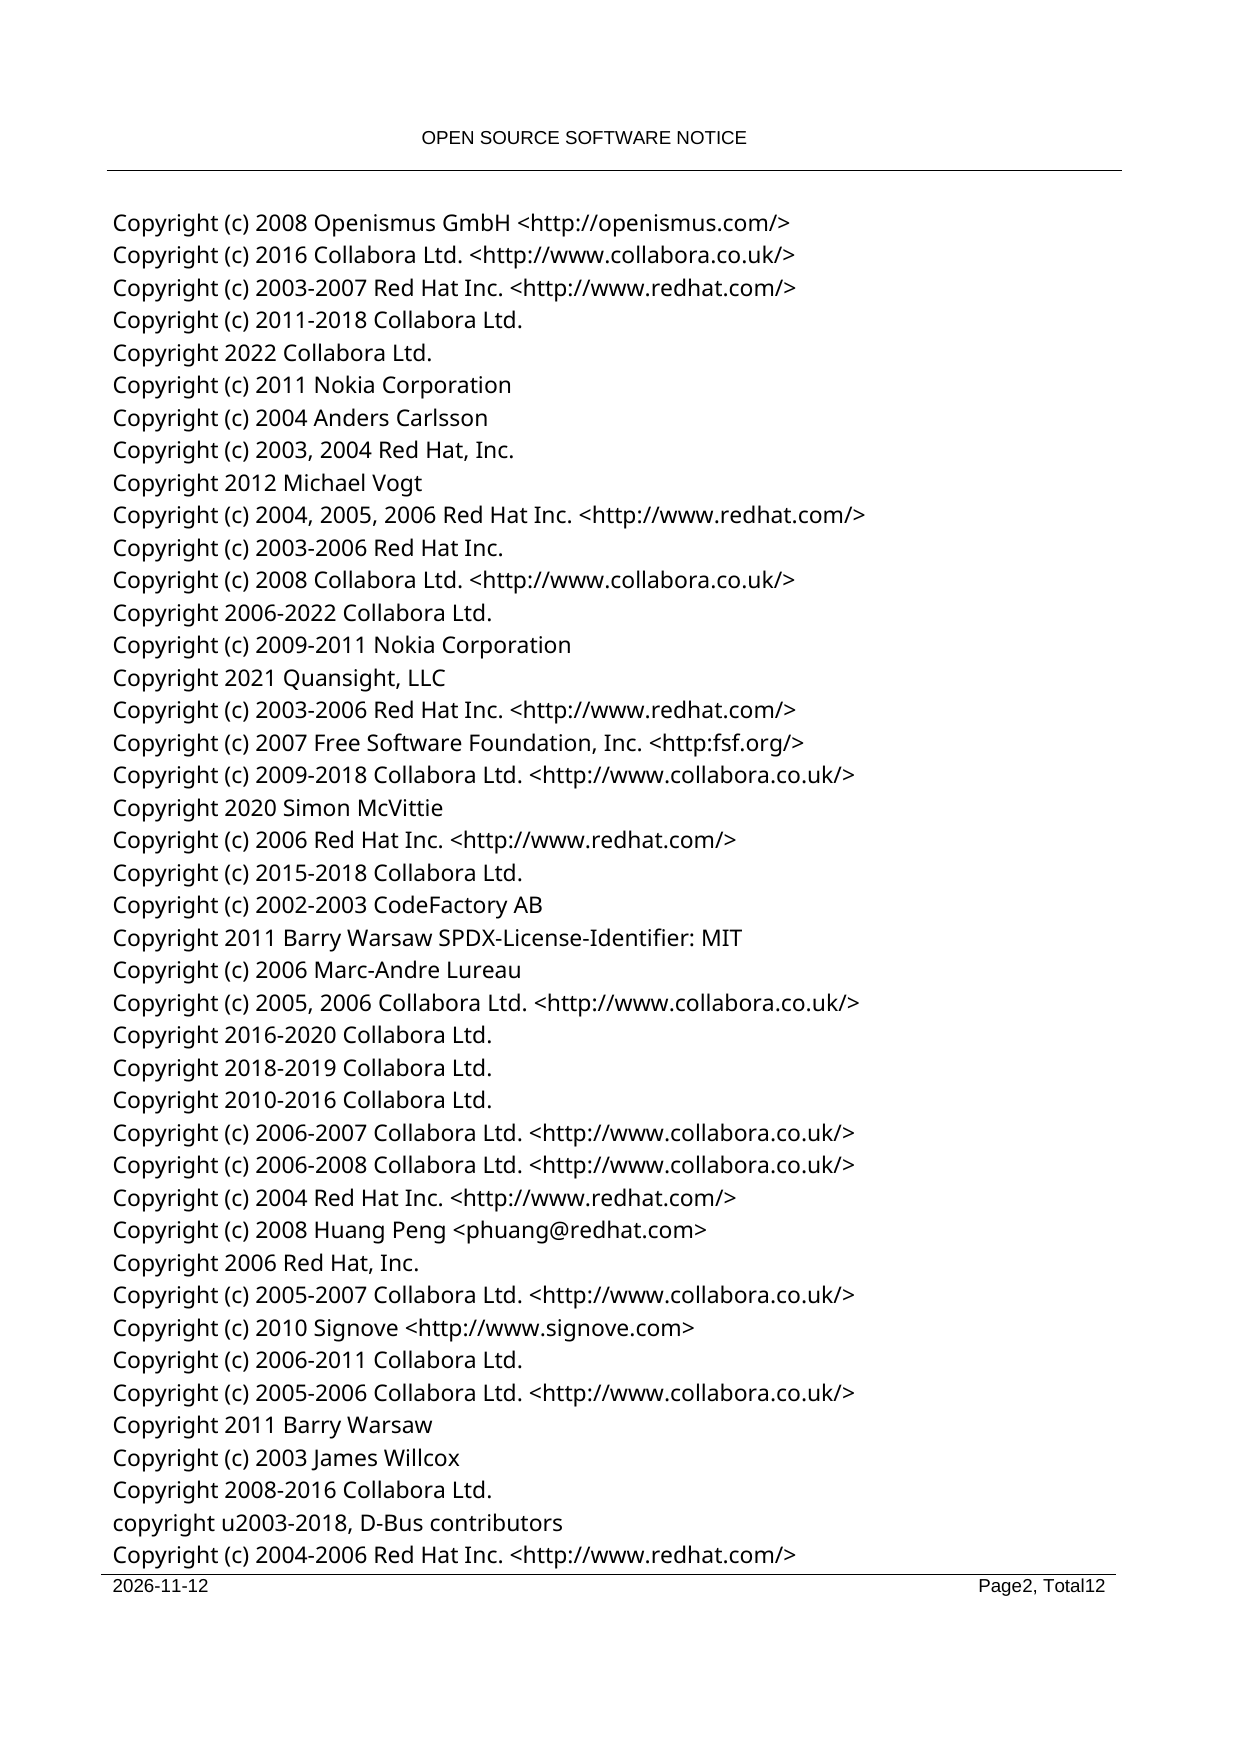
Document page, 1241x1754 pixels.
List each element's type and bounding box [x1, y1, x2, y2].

text [112, 206, 1128, 1571]
